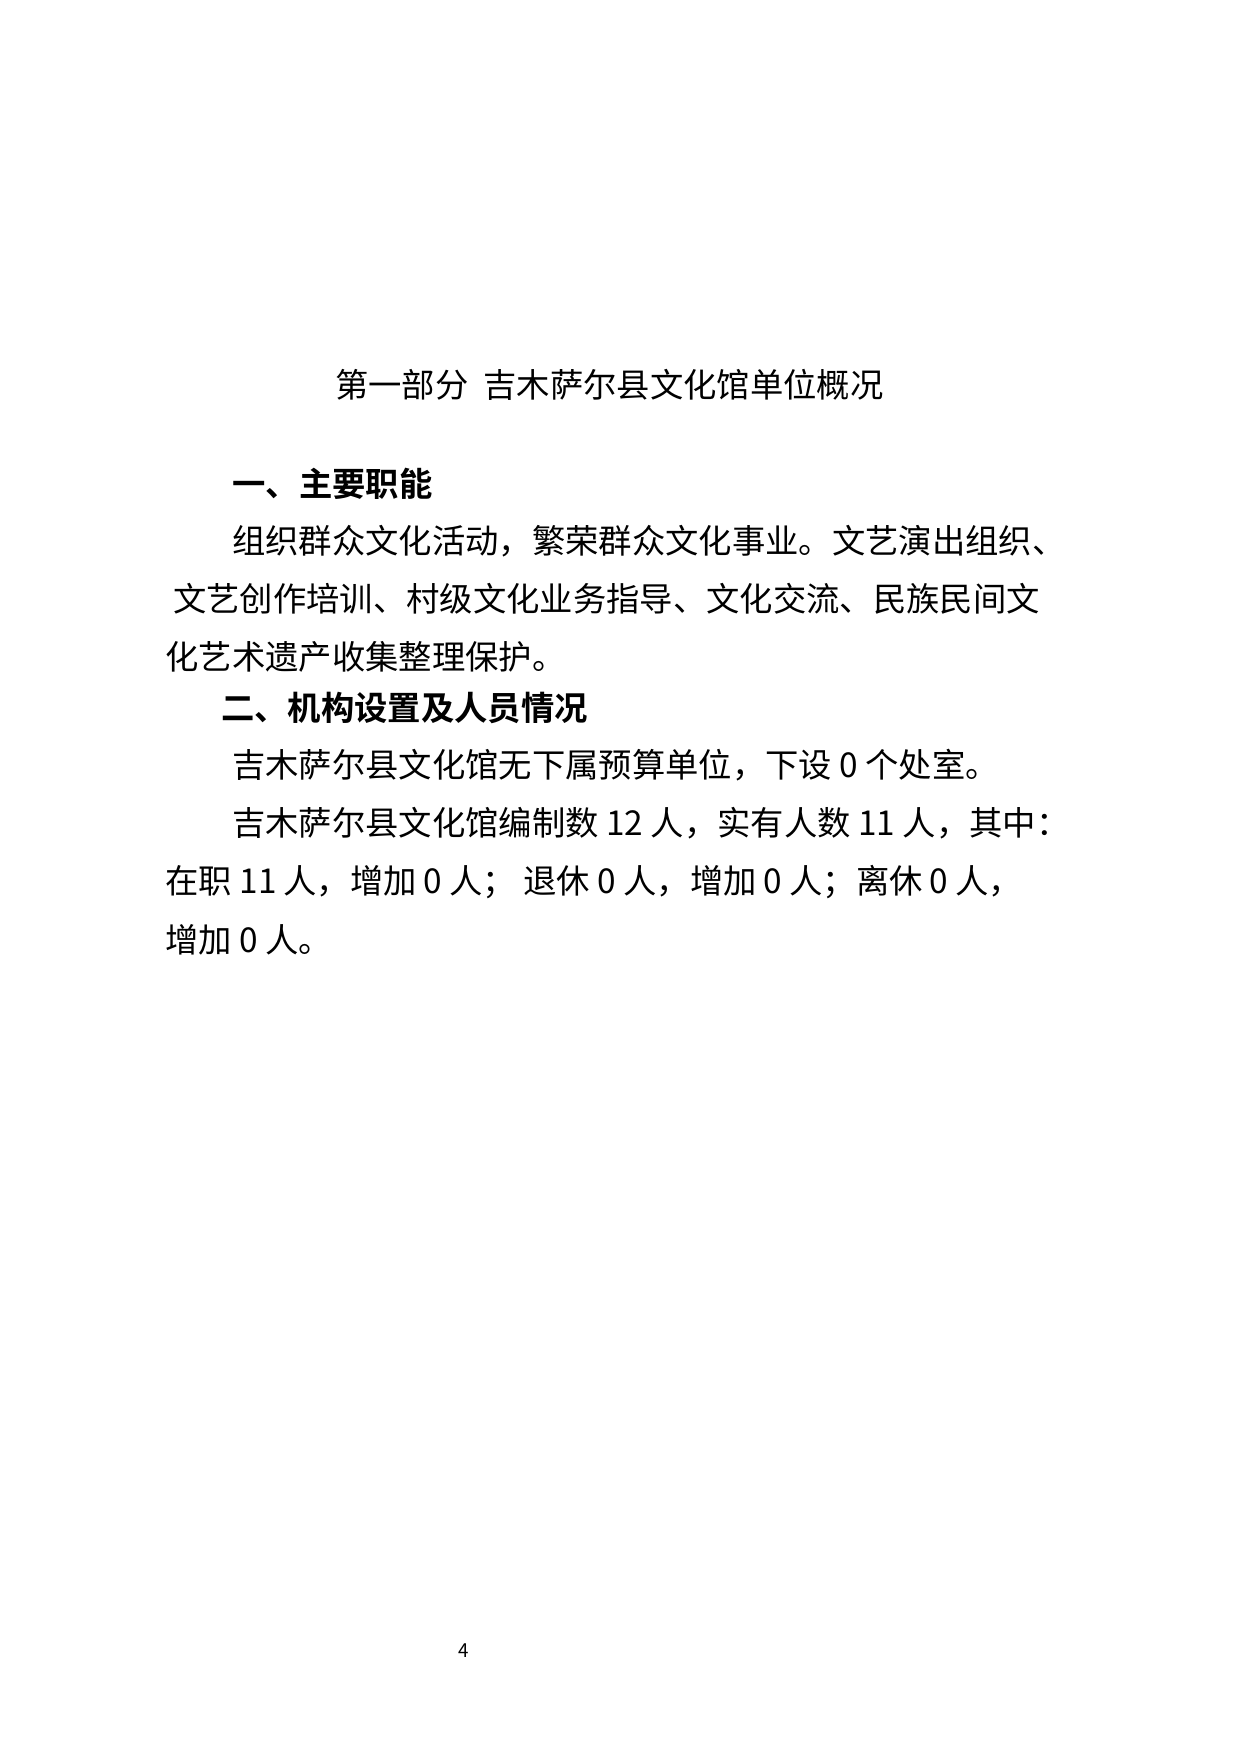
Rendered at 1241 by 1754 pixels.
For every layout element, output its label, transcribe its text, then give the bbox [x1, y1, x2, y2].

text 吉木萨尔县文化馆编制数 12 人，实有人数 11 人，其中：在职 11人，增加0 人； 退休 0 人，增加0 人；离休0 人，增加 0 人。 [165, 789, 1052, 964]
text 吉木萨尔县文化馆无下属预算单位，下设 0 个处室。 [165, 730, 1052, 789]
text 组织群众文化活动，繁荣群众文化事业。文艺演出组织、 文艺创作培训、村级文化业务指导、文化交流、民族民间文化艺术遗产收集整理保护。 [165, 506, 1052, 681]
text 第一部分 吉木萨尔县文化馆单位概况 [165, 359, 1052, 407]
text 一、主要职能 [165, 458, 1052, 506]
text 二、机构设置及人员情况 [188, 682, 1052, 730]
